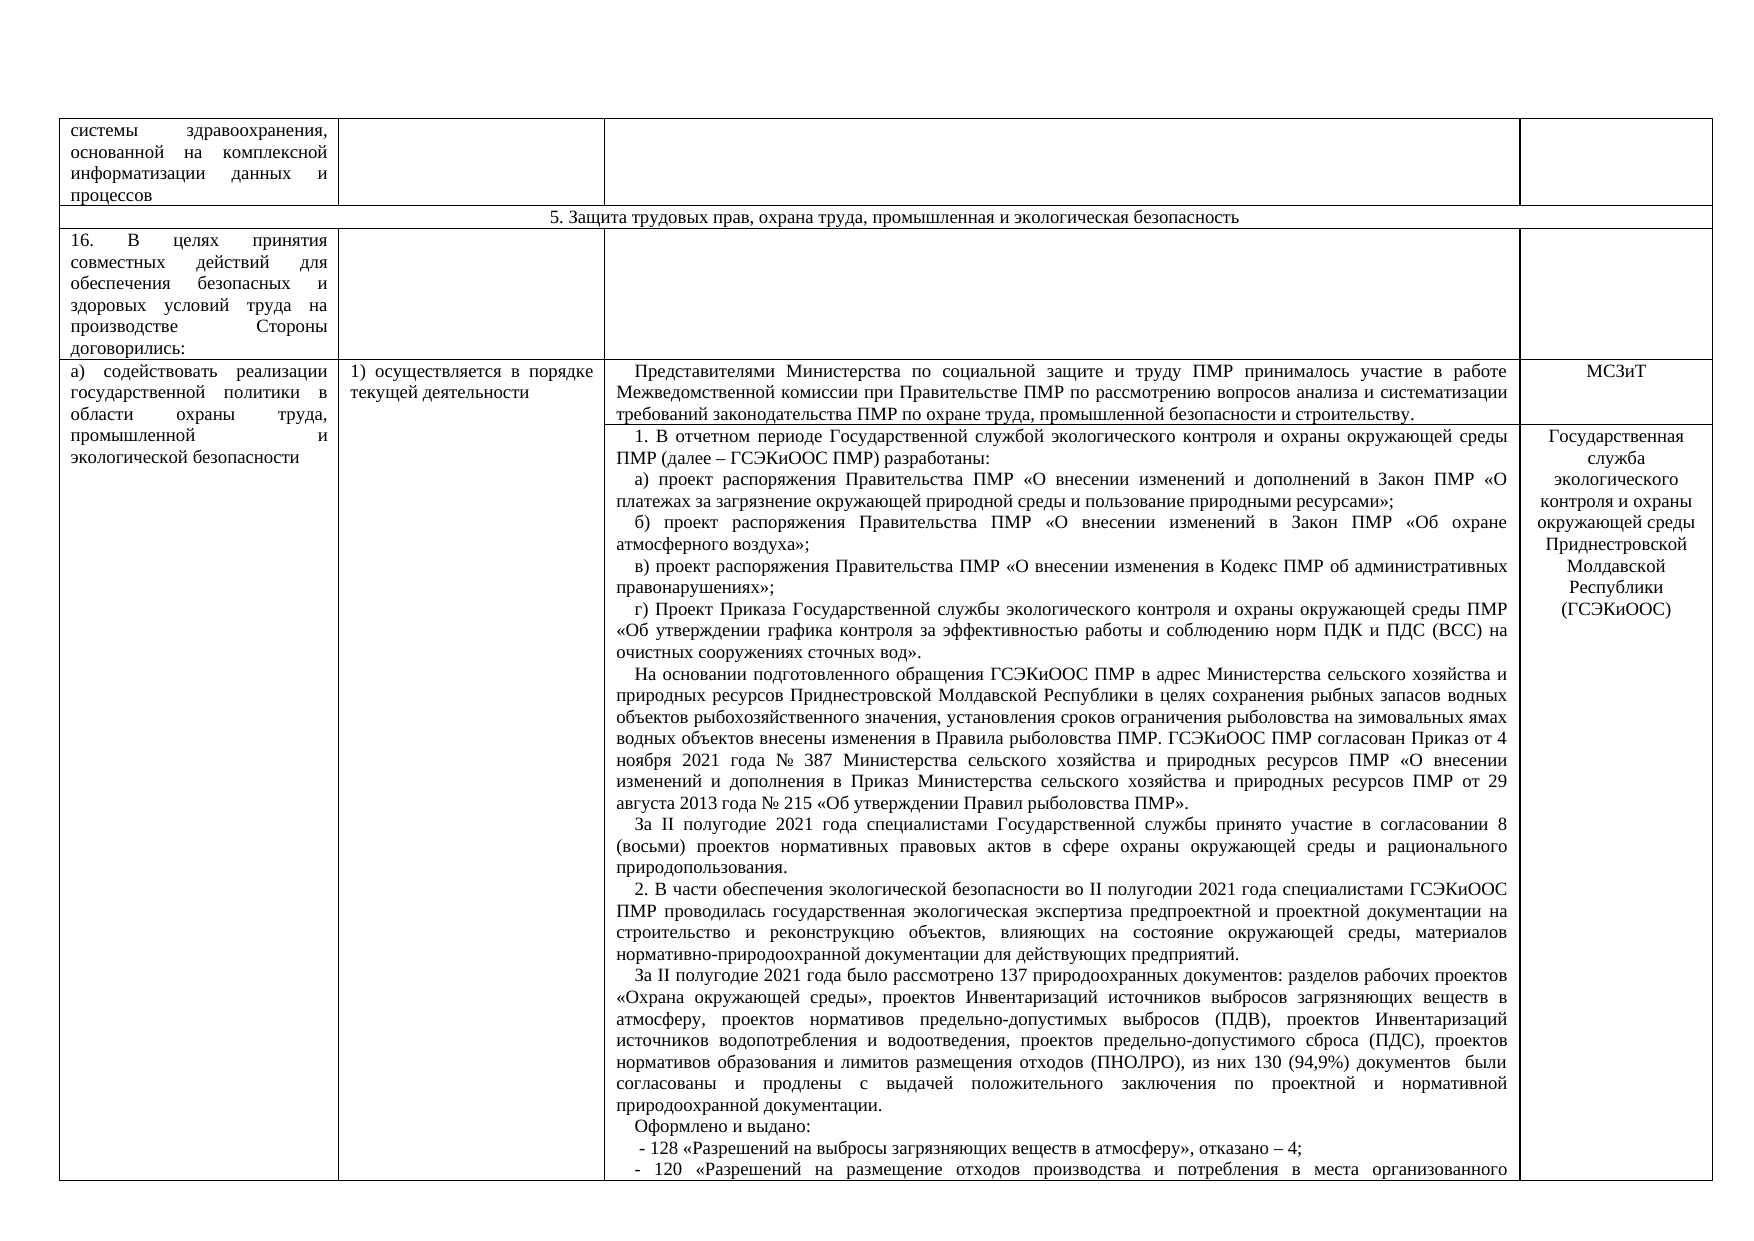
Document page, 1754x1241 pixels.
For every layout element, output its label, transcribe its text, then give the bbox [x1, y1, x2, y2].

table_cell [1521, 229, 1712, 358]
table_cell МСЗиТ [1521, 360, 1712, 424]
table_cell 1) осуществляется в порядке текущей деятельности [339, 360, 604, 1180]
table_cell 16. В целях принятия совместных действий для обеспечения безопасных и здоровых условий труда на производстве Стороны договорились: [60, 229, 338, 358]
table_cell 5. Защита трудовых прав, охрана труда, промышленная и экологическая безопасность [60, 206, 1712, 228]
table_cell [1521, 425, 1712, 1180]
table_cell а) содействовать реализации государственной политики в области охраны труда, промышленной и экологической безопасности [60, 360, 338, 1180]
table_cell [339, 119, 604, 205]
table_cell [339, 229, 604, 358]
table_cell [605, 425, 1519, 1180]
table_cell [605, 229, 1519, 358]
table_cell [605, 119, 1519, 205]
table_cell Представителями Министерства по социальной защите и труду ПМР принималось участие в работе Межведомственной комиссии при Правительстве ПМР по рассмотрению вопросов анализа и систематизации требований законодательства ПМР по охране труда, промышленной безопасности и строительству. [605, 360, 1519, 424]
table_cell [60, 119, 338, 205]
table_cell МЗ [1521, 119, 1712, 205]
